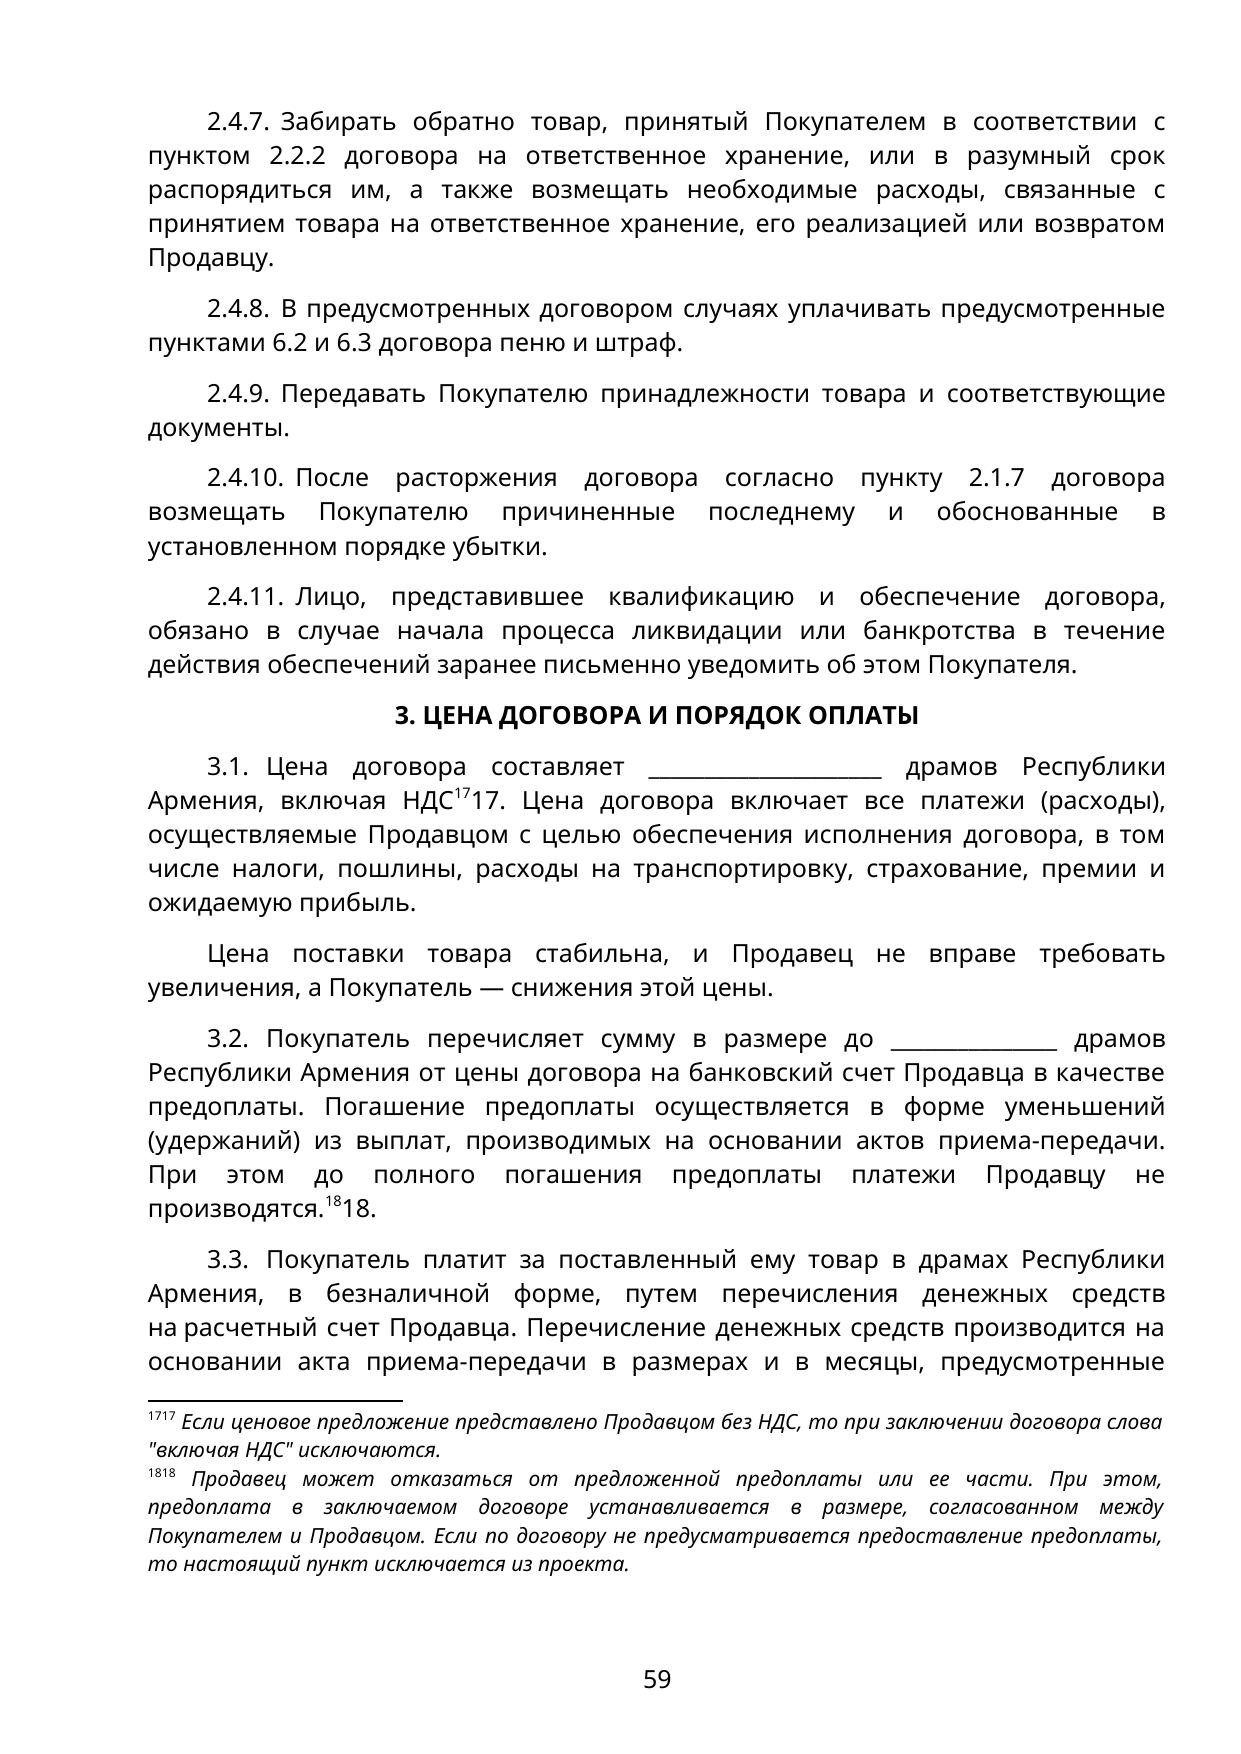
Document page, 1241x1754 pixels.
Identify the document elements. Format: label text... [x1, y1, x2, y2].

text 3.2. Покупатель перечисляет сумму в размере до _______________ драмов Республики Армения от цены договора на банковский счет Продавца в качестве предоплаты. Погашение предоплаты осуществляется в форме уменьшений (удержаний) из выплат, производимых на основании актов приема-передачи. При этом до полного погашения предоплаты платежи Продавцу не производятся.18. [148, 1020, 1167, 1224]
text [148, 1241, 1167, 1377]
text 3.1. Цена договора составляет _____________________ драмов Республики Армения, включая НДС17. Цена договора включает все платежи (расходы), осуществляемые Продавцом с целью обеспечения исполнения договора, в том числе налоги, пошлины, расходы на транспортировку, страхование, премии и ожидаемую прибыль. [148, 748, 1167, 919]
text Цена поставки товара стабильна, и Продавец не вправе требовать увеличения, а Покупатель — снижения этой цены. [148, 935, 1167, 1003]
text 3. ЦЕНА ДОГОВОРА И ПОРЯДОК ОПЛАТЫ [148, 698, 1167, 732]
text 2.4.10. После расторжения договора согласно пункту 2.1.7 договора возмещать Покупателю причиненные последнему и обоснованные в установленном порядке убытки. [148, 460, 1167, 562]
text 2.4.8. В предусмотренных договором случаях уплачивать предусмотренные пунктами 6.2 и 6.3 договора пеню и штраф. [148, 290, 1167, 358]
text 2.4.7. Забирать обратно товар, принятый Покупателем в соответствии с пунктом 2.2.2 договора на ответственное хранение, или в разумный срок распорядиться им, а также возмещать необходимые расходы, связанные с принятием товара на ответственное хранение, его реализацией или возвратом Продавцу. [148, 103, 1167, 274]
text 2.4.11. Лицо, представившее квалификацию и обеспечение договора, обязано в случае начала процесса ликвидации или банкротства в течение действия обеспечений заранее письменно уведомить об этом Покупателя. [148, 579, 1167, 681]
text 2.4.9. Передавать Покупателю принадлежности товара и соответствующие документы. [148, 375, 1167, 443]
